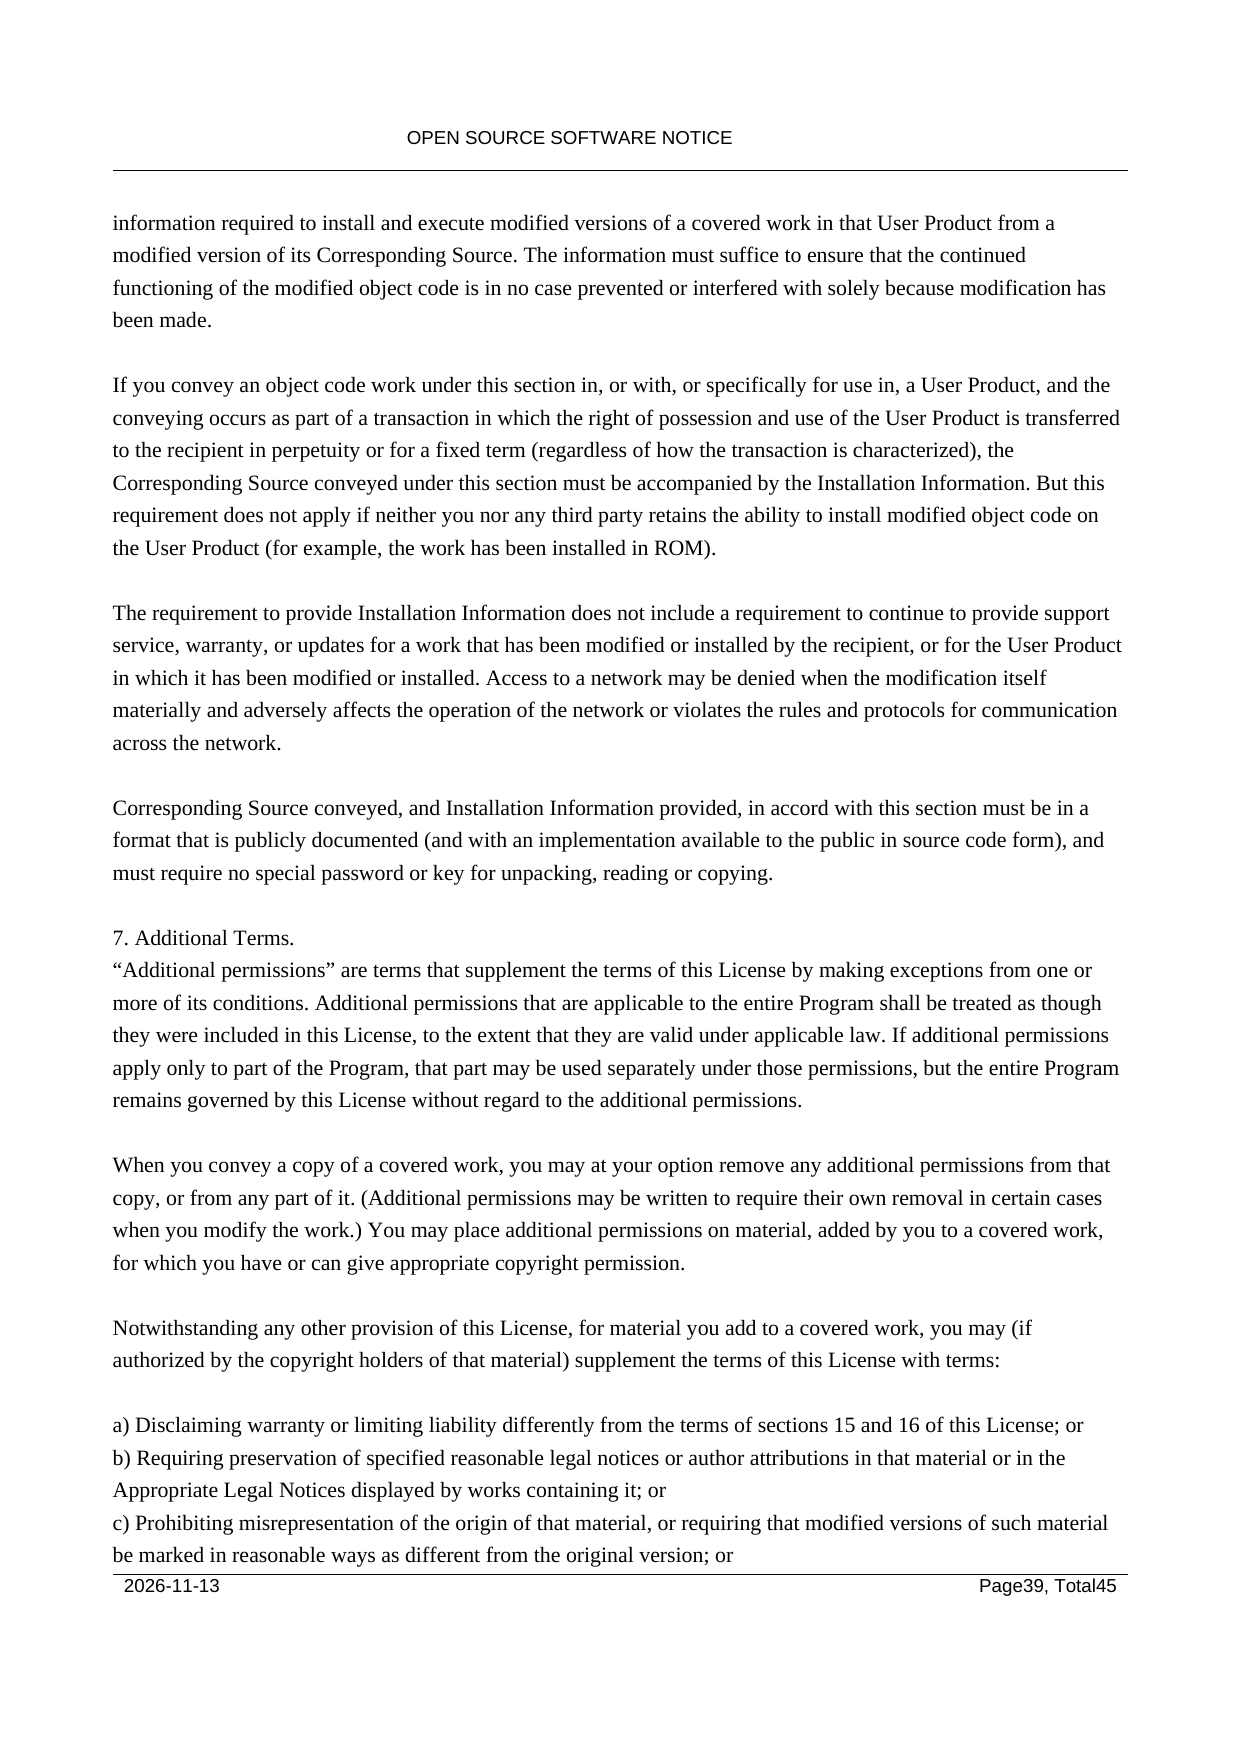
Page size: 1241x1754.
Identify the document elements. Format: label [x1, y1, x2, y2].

text [112, 206, 1128, 1571]
